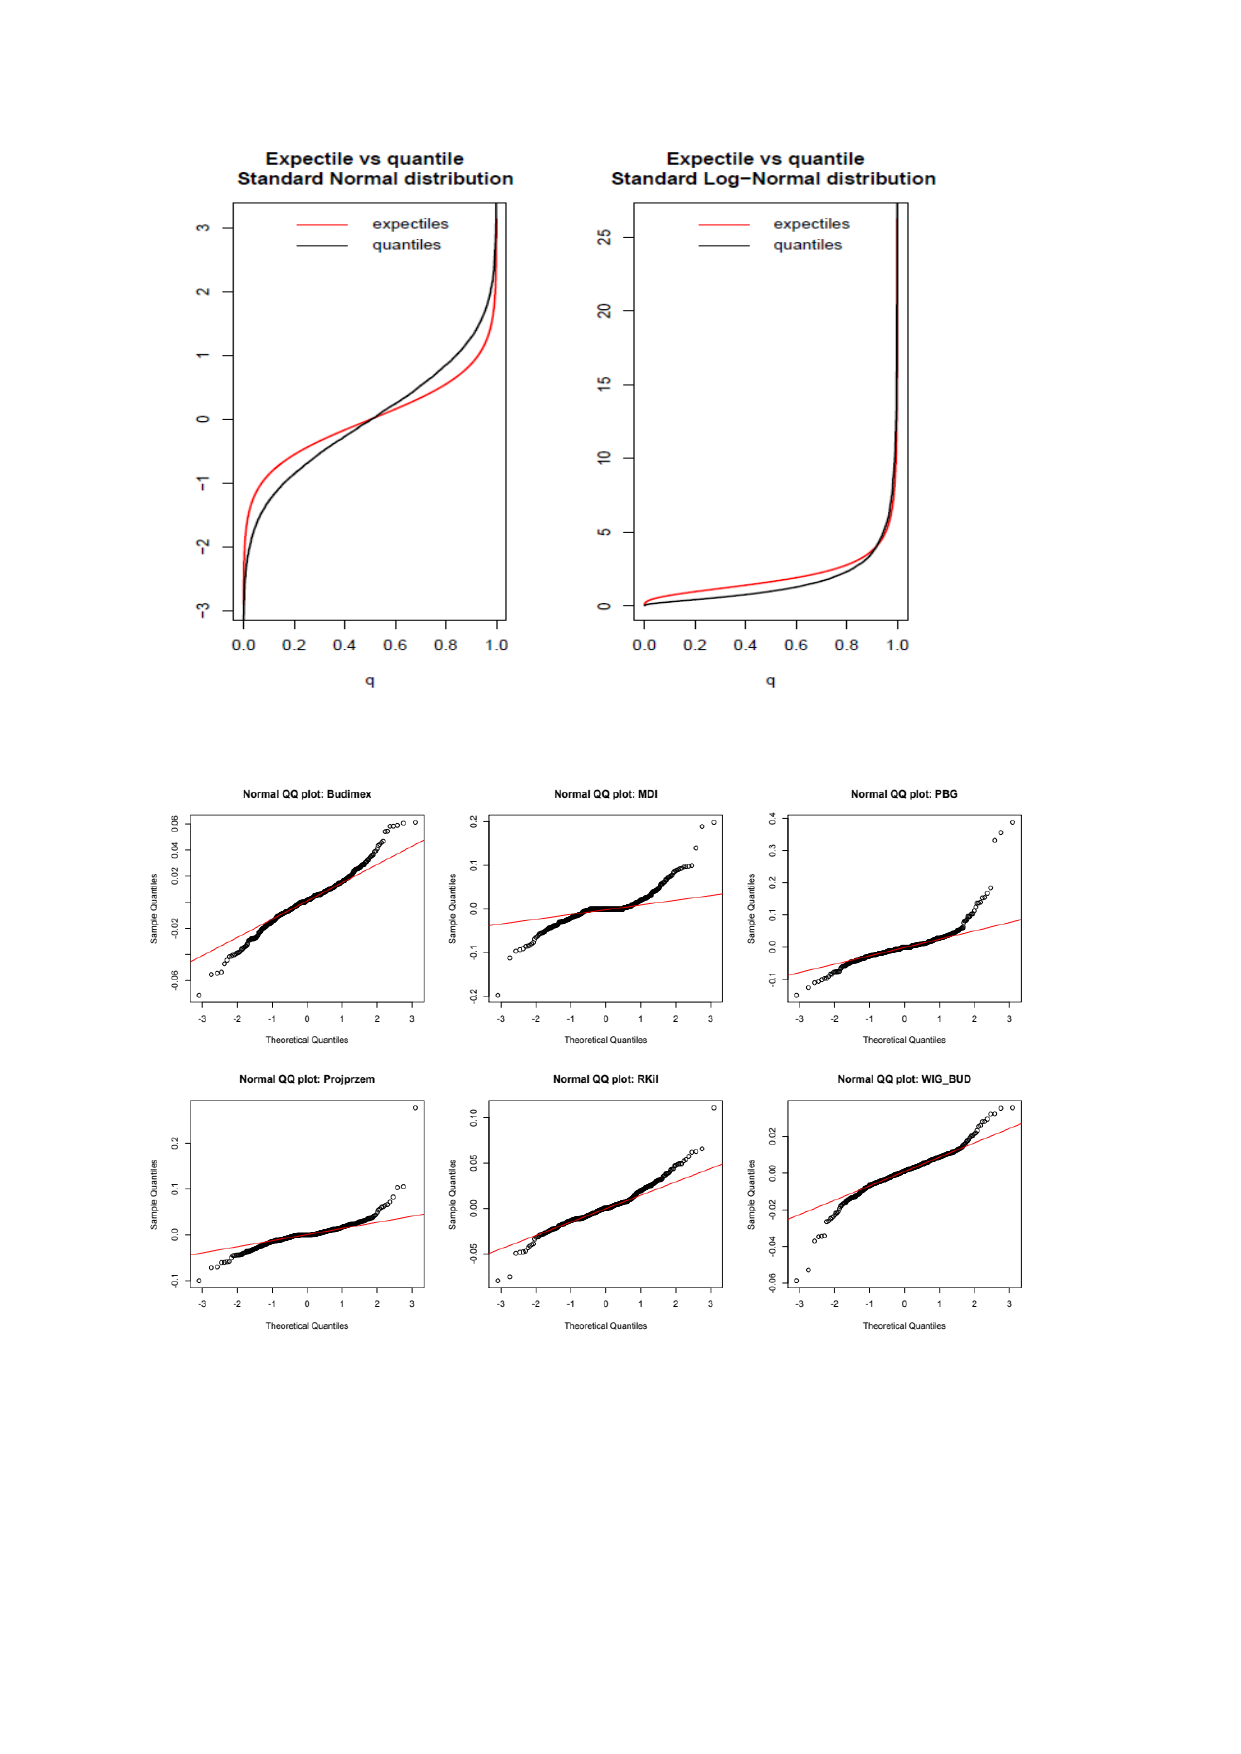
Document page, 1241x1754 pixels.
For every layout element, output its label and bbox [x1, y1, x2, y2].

picture [147, 147, 951, 693]
